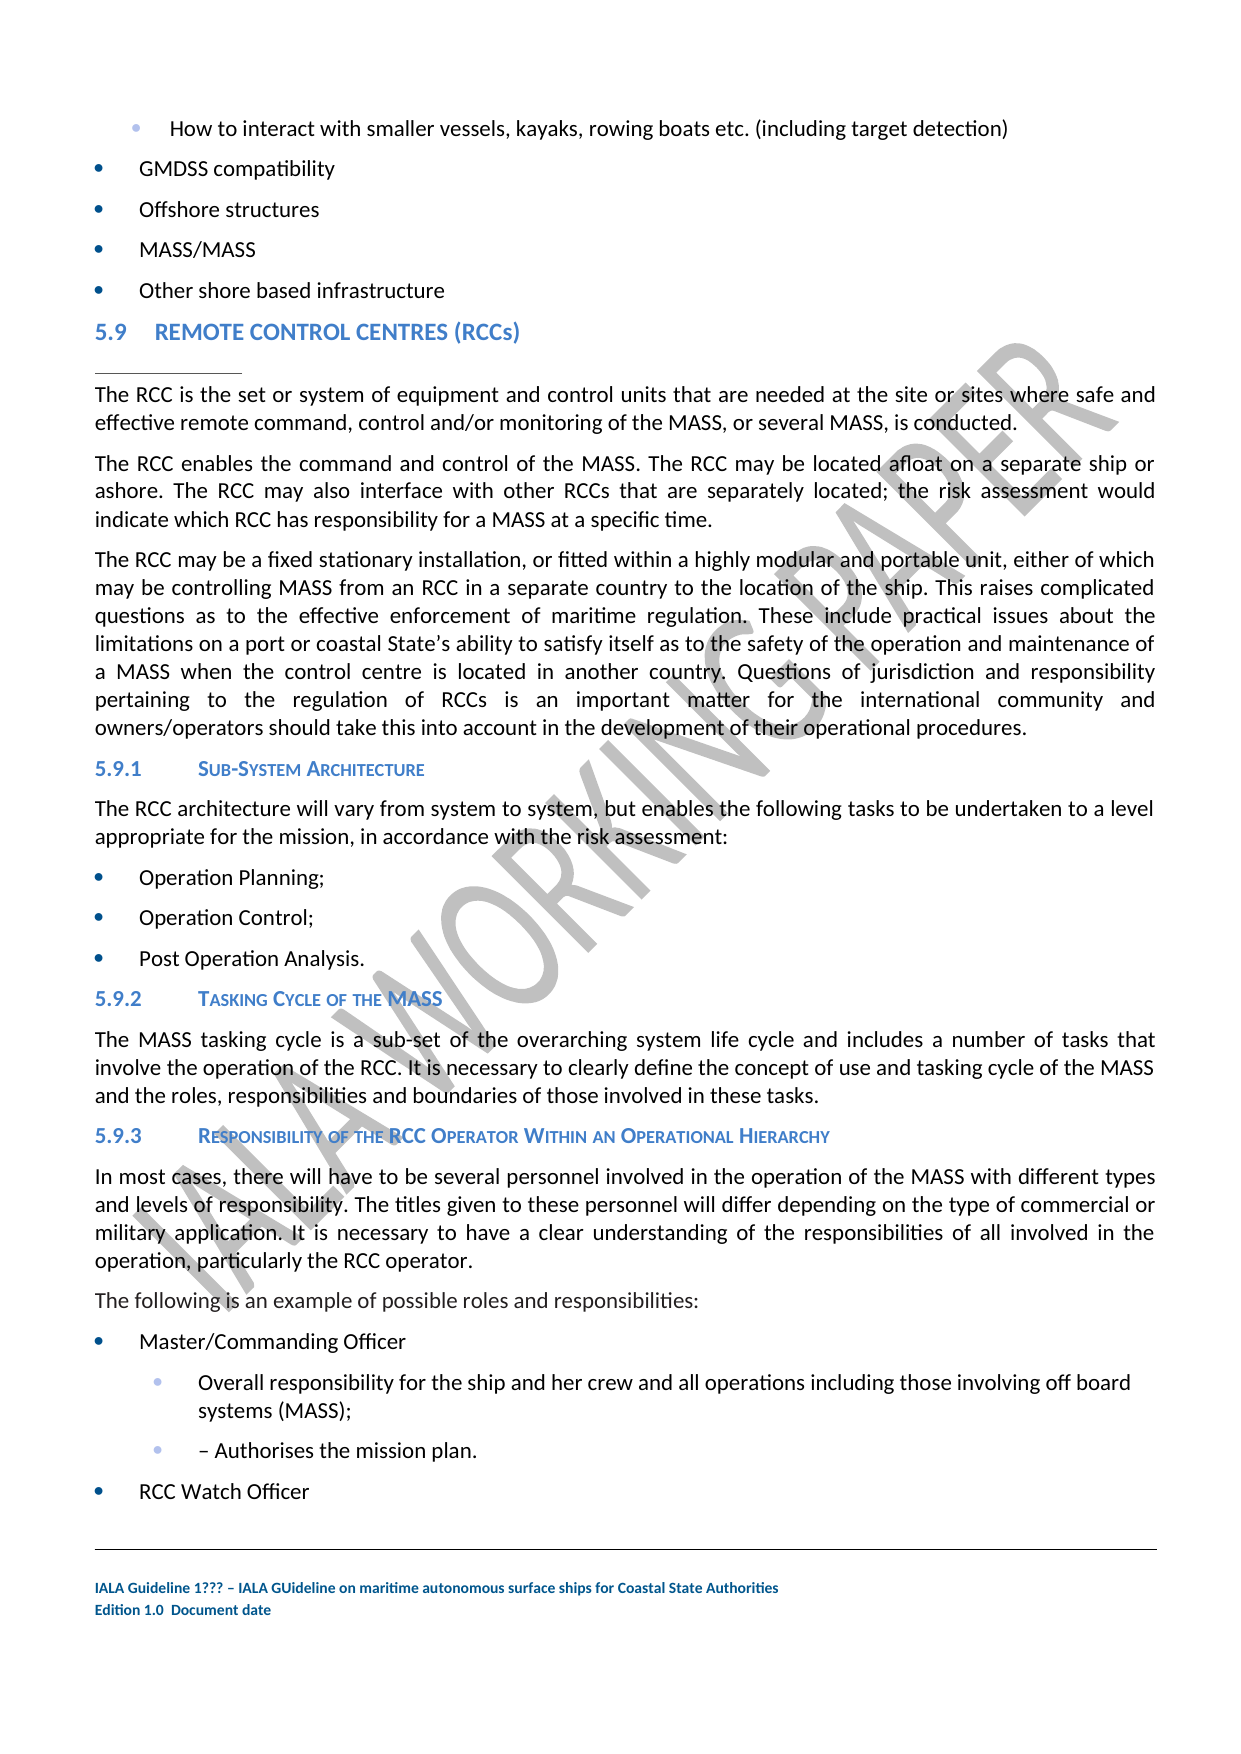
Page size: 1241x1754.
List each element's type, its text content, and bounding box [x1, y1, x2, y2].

subtitle Remote Control Centres (RCCs) [94, 316, 1157, 347]
list Operation Planning; [94, 863, 1157, 891]
list Overall responsibility for the ship and her crew and all operations including those involving off board systems (MASS); [153, 1368, 1157, 1424]
text In most cases, there will have to be several personnel involved in the operation of the MASS with different types and levels of responsibility. The titles given to these personnel will differ depending on the type of commercial or military application. It is necessary to have a clear understanding of the responsibilities of all involved in the operation, particularly the RCC operator. [94, 1162, 1157, 1274]
subtitle Responsibility of the RCC Operator Within an Operational Hierarchy [94, 1122, 1069, 1149]
list – Authorises the mission plan. [153, 1436, 1157, 1464]
text The RCC may be a fixed stationary installation, or fitted within a highly modular and portable unit, either of which may be controlling MASS from an RCC in a separate country to the location of the ship. This raises complicated questions as to the effective enforcement of maritime regulation. These include practical issues about the limitations on a port or coastal State’s ability to satisfy itself as to the safety of the operation and maintenance of a MASS when the control centre is located in another country. Questions of jurisdiction and responsibility pertaining to the regulation of RCCs is an important matter for the international community and owners/operators should take this into account in the development of their operational procedures. [94, 545, 1157, 741]
text The MASS tasking cycle is a sub-set of the overarching system life cycle and includes a number of tasks that involve the operation of the RCC. It is necessary to clearly define the concept of use and tasking cycle of the MASS and the roles, responsibilities and boundaries of those involved in these tasks. [94, 1025, 1157, 1109]
list Other shore based infrastructure [94, 276, 1157, 304]
subtitle Sub-System Architecture [94, 754, 1069, 782]
list RCC Watch Officer [94, 1477, 1157, 1505]
list GMDSS compatibility [94, 154, 1157, 182]
list Operation Control; [94, 903, 1157, 931]
list How to interact with smaller vessels, kayaks, rowing boats etc. (including target detection) [132, 114, 1157, 142]
subtitle Tasking Cycle of the MASS [94, 984, 1069, 1012]
text The RCC is the set or system of equipment and control units that are needed at the site or sites where safe and effective remote command, control and/or monitoring of the MASS, or several MASS, is conducted. [94, 380, 1157, 436]
list Master/Commanding Officer [94, 1327, 1157, 1355]
list Offshore structures [94, 195, 1157, 223]
list MASS/MASS [94, 235, 1157, 263]
text The RCC enables the command and control of the MASS. The RCC may be located afloat on a separate ship or ashore. The RCC may also interface with other RCCs that are separately located; the risk assessment would indicate which RCC has responsibility for a MASS at a specific time. [94, 449, 1157, 533]
text The RCC architecture will vary from system to system, but enables the following tasks to be undertaken to a level appropriate for the mission, in accordance with the risk assessment: [94, 794, 1157, 850]
list Post Operation Analysis. [94, 944, 1157, 972]
text The following is an example of possible roles and responsibilities: [94, 1287, 1157, 1315]
